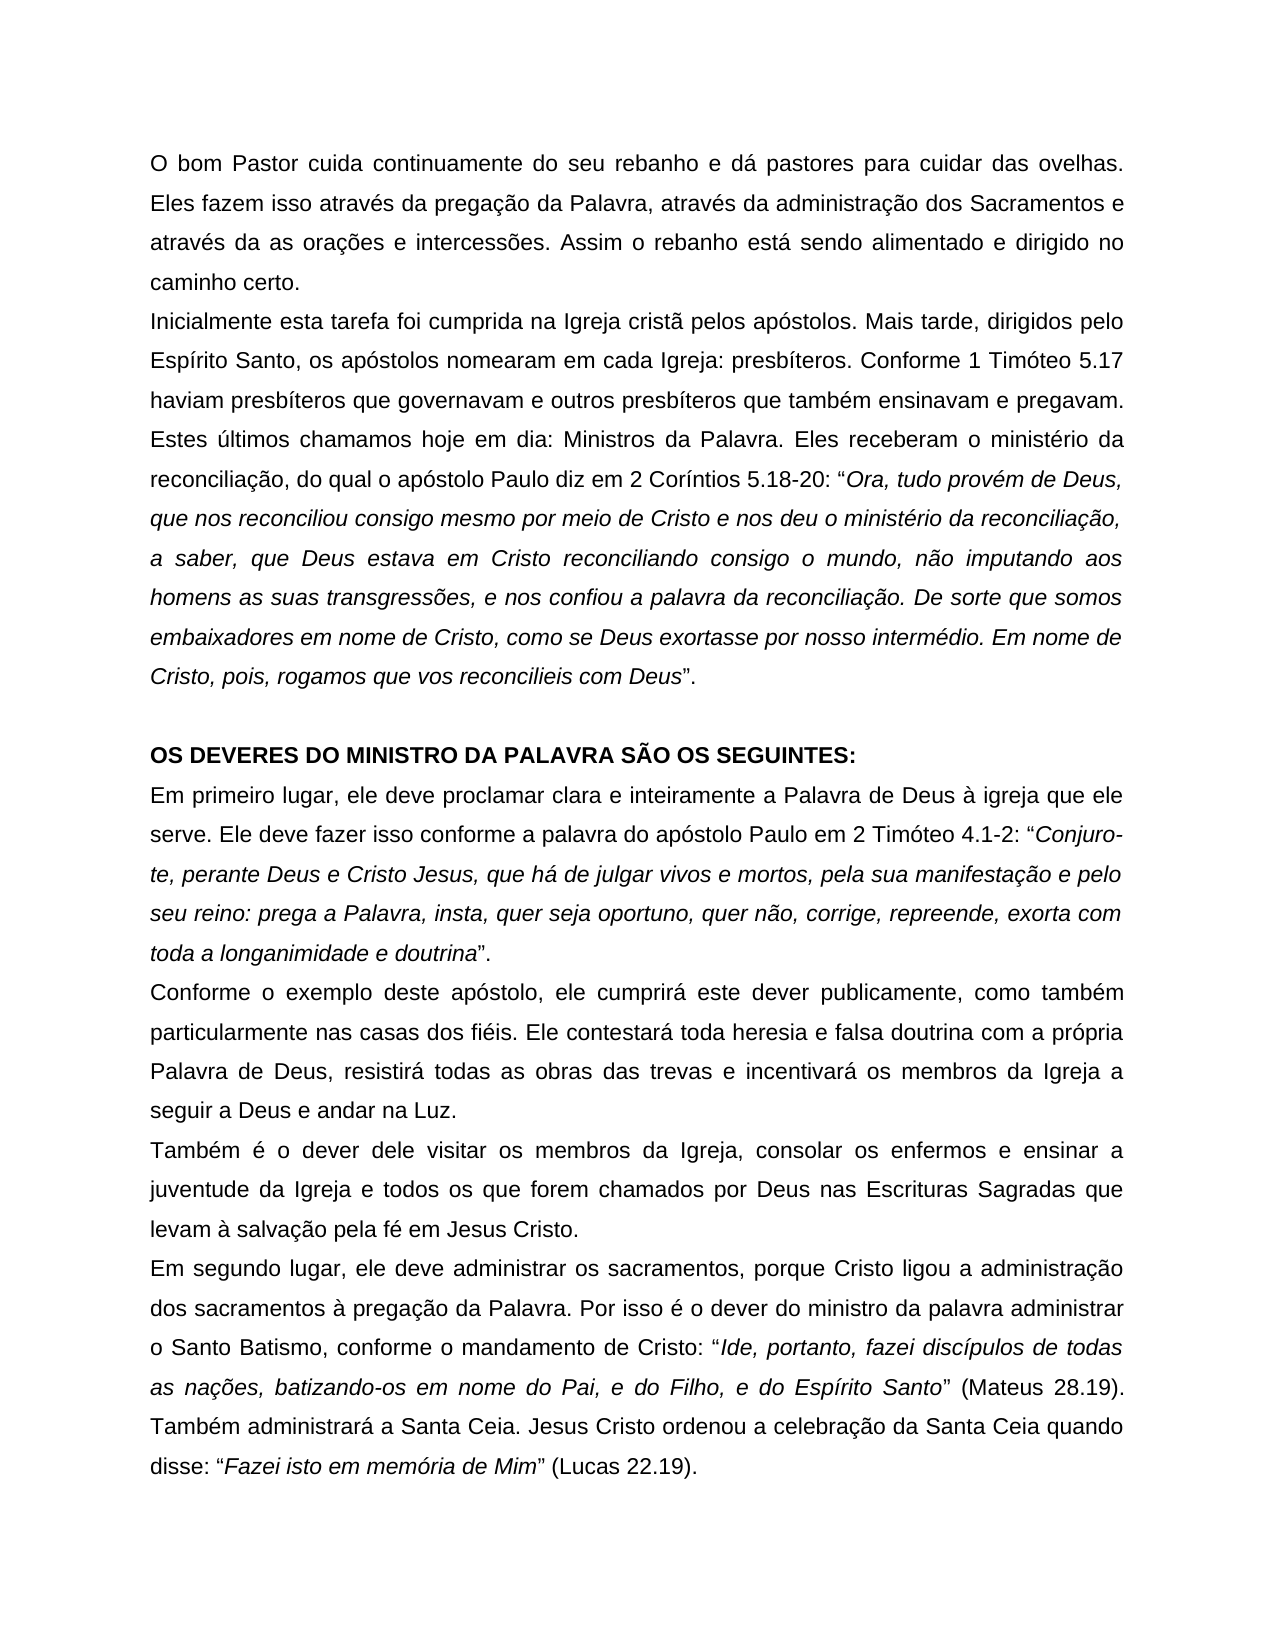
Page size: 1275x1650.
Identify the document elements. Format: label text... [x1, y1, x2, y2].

text Em primeiro lugar, ele deve proclamar clara e inteiramente a Palavra de Deus à igreja que ele serve. Ele deve fazer isso conforme a palavra do apóstolo Paulo em 2 Timóteo 4.1-2: “Conjuro-te, perante Deus e Cristo Jesus, que há de julgar vivos e mortos, pela sua manifestação e pelo seu reino: prega a Palavra, insta, quer seja oportuno, quer não, corrige, repreende, exorta com toda a longanimidade e doutrina”. [150, 782, 1125, 966]
text Conforme o exemplo deste apóstolo, ele cumprirá este dever publicamente, como também particularmente nas casas dos fiéis. Ele contestará toda heresia e falsa doutrina com a própria Palavra de Deus, resistirá todas as obras das trevas e incentivará os membros da Igreja a seguir a Deus e andar na Luz. [150, 979, 1125, 1124]
text O bom Pastor cuida continuamente do seu rebanho e dá pastores para cuidar das ovelhas. Eles fazem isso através da pregação da Palavra, através da administração dos Sacramentos e através da as orações e intercessões. Assim o rebanho está sendo alimentado e dirigido no caminho certo. [150, 150, 1125, 295]
text OS DEVERES DO MINISTRO DA PALAVRA SÃO OS SEGUINTES: [150, 742, 1125, 768]
text Também é o dever dele visitar os membros da Igreja, consolar os enfermos e ensinar a juventude da Igreja e todos os que forem chamados por Deus nas Escrituras Sagradas que levam à salvação pela fé em Jesus Cristo. [150, 1137, 1125, 1242]
text Em segundo lugar, ele deve administrar os sacramentos, porque Cristo ligou a administração dos sacramentos à pregação da Palavra. Por isso é o dever do ministro da palavra administrar o Santo Batismo, conforme o mandamento de Cristo: “Ide, portanto, fazei discípulos de todas as nações, batizando-os em nome do Pai, e do Filho, e do Espírito Santo” (Mateus 28.19). Também administrará a Santa Ceia. Jesus Cristo ordenou a celebração da Santa Ceia quando disse: “Fazei isto em memória de Mim” (Lucas 22.19). [150, 1255, 1125, 1479]
text Inicialmente esta tarefa foi cumprida na Igreja cristã pelos apóstolos. Mais tarde, dirigidos pelo Espírito Santo, os apóstolos nomearam em cada Igreja: presbíteros. Conforme 1 Timóteo 5.17 haviam presbíteros que governavam e outros presbíteros que também ensinavam e pregavam. Estes últimos chamamos hoje em dia: Ministros da Palavra. Eles receberam o ministério da reconciliação, do qual o apóstolo Paulo diz em 2 Coríntios 5.18-20: “Ora, tudo provém de Deus, que nos reconciliou consigo mesmo por meio de Cristo e nos deu o ministério da reconciliação, a saber, que Deus estava em Cristo reconciliando consigo o mundo, não imputando aos homens as suas transgressões, e nos confiou a palavra da reconciliação. De sorte que somos embaixadores em nome de Cristo, como se Deus exortasse por nosso intermédio. Em nome de Cristo, pois, rogamos que vos reconcilieis com Deus”. [150, 308, 1125, 689]
